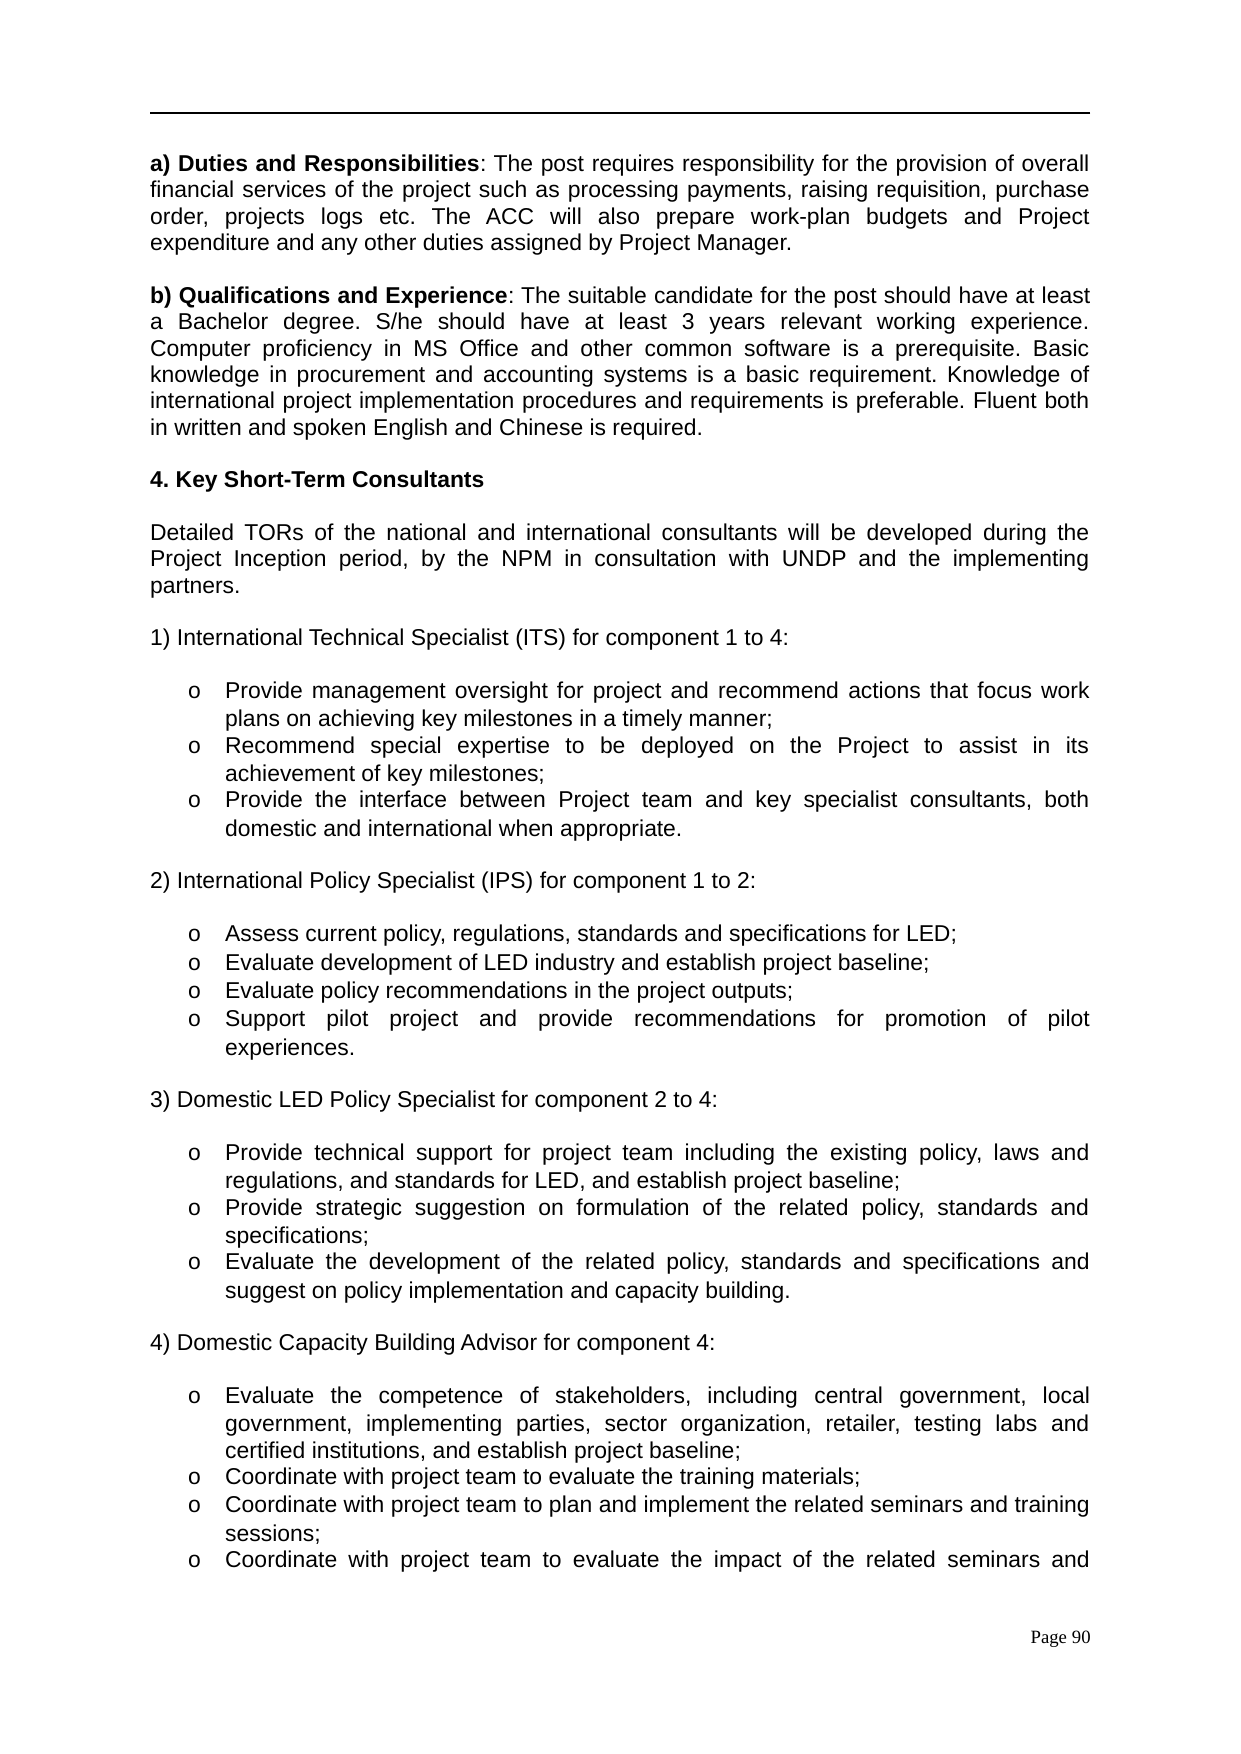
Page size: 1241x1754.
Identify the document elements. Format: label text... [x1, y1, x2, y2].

list Provide the interface between Project team and key specialist consultants, both domestic and international when appropriate. [187, 786, 1090, 841]
list Evaluate policy recommendations in the project outputs; [187, 977, 1090, 1005]
list Evaluate development of LED industry and establish project baseline; [187, 948, 1090, 977]
list Assess current policy, regulations, standards and specifications for LED; [187, 920, 1090, 948]
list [187, 1546, 1090, 1574]
list Evaluate the competence of stakeholders, including central government, local government, implementing parties, sector organization, retailer, testing labs and certified institutions, and establish project baseline; [187, 1382, 1090, 1463]
list Evaluate the development of the related policy, standards and specifications and suggest on policy implementation and capacity building. [187, 1248, 1090, 1303]
list Coordinate with project team to plan and implement the related seminars and training sessions; [187, 1491, 1090, 1546]
list Coordinate with project team to evaluate the training materials; [187, 1463, 1090, 1491]
text 2) International Policy Specialist (IPS) for component 1 to 2: [150, 867, 1090, 894]
text a) Duties and Responsibilities: The post requires responsibility for the provision of overall financial services of the project such as processing payments, raising requisition, purchase order, projects logs etc. The ACC will also prepare work-plan budgets and Project expenditure and any other duties assigned by Project Manager. [150, 150, 1090, 255]
text 3) Domestic LED Policy Specialist for component 2 to 4: [150, 1086, 1090, 1113]
list Recommend special expertise to be deployed on the Project to assist in its achievement of key milestones; [187, 732, 1090, 786]
list Provide strategic suggestion on formulation of the related policy, standards and specifications; [187, 1194, 1090, 1248]
text Detailed TORs of the national and international consultants will be developed during the Project Inception period, by the NPM in consultation with UNDP and the implementing partners. [150, 519, 1090, 598]
text 4) Domestic Capacity Building Advisor for component 4: [150, 1329, 1090, 1356]
text b) Qualifications and Experience: The suitable candidate for the post should have at least a Bachelor degree. S/he should have at least 3 years relevant working experience. Computer proficiency in MS Office and other common software is a prerequisite. Basic knowledge in procurement and accounting systems is a basic requirement. Knowledge of international project implementation procedures and requirements is preferable. Fluent both in written and spoken English and Chinese is required. [150, 282, 1090, 440]
list Provide management oversight for project and recommend actions that focus work plans on achieving key milestones in a timely manner; [187, 677, 1090, 732]
list Support pilot project and provide recommendations for promotion of pilot experiences. [187, 1005, 1090, 1060]
list Provide technical support for project team including the existing policy, laws and regulations, and standards for LED, and establish project baseline; [187, 1139, 1090, 1194]
text 1) International Technical Specialist (ITS) for component 1 to 4: [150, 624, 1090, 651]
text 4. Key Short-Term Consultants [150, 466, 1090, 493]
